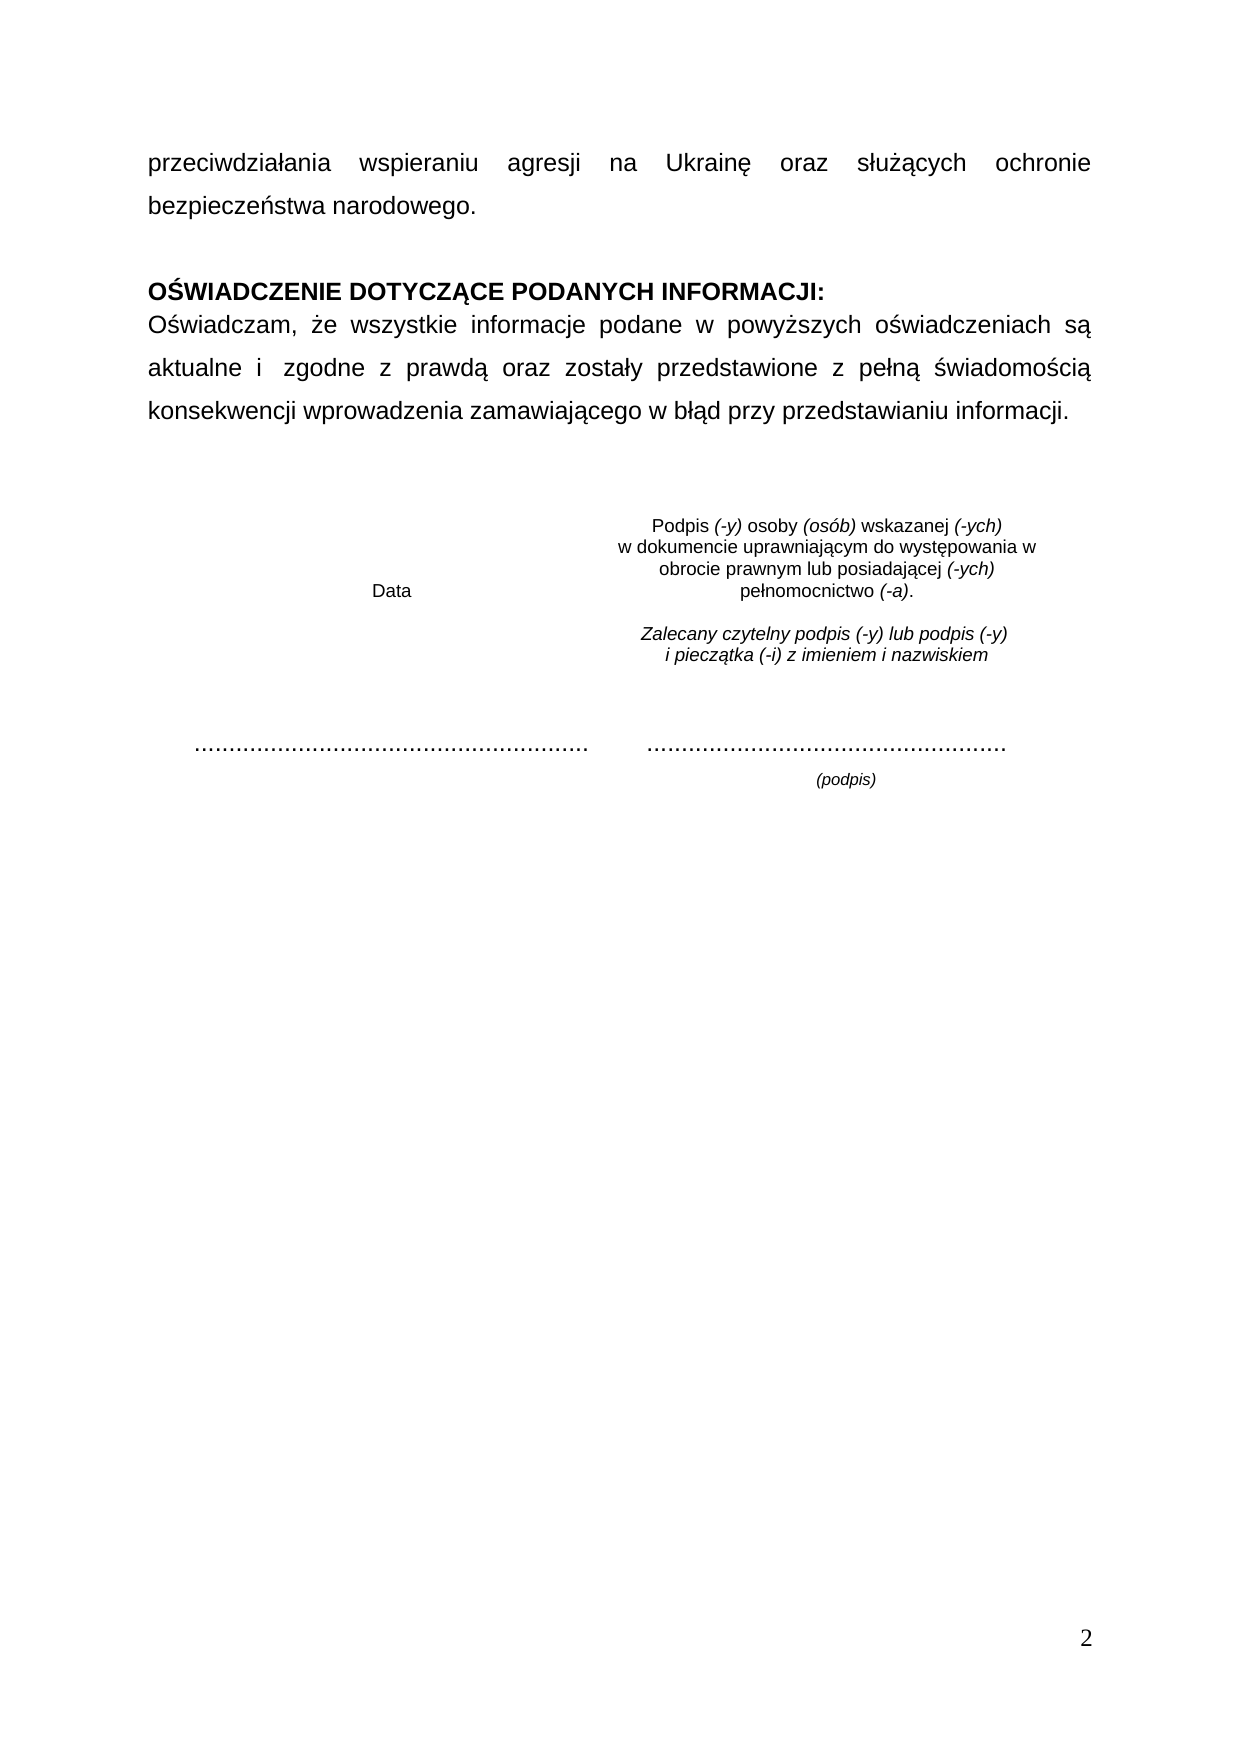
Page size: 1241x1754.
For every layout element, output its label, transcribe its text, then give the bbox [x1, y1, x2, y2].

table_cell .................................................... [598, 666, 1055, 769]
text OŚWIADCZENIE DOTYCZĄCE PODANYCH INFORMACJI: [148, 277, 1093, 306]
table_cell ......................................................... [185, 666, 598, 769]
table_header Data [185, 515, 598, 666]
text Oświadczam, że wszystkie informacje podane w powyższych oświadczeniach są aktualne i zgodne z prawdą oraz zostały przedstawione z pełną świadomością konsekwencji wprowadzenia zamawiającego w błąd przy przedstawianiu informacji. [148, 310, 1093, 425]
table_header Podpis (-y) osoby (osób) wskazanej (-ych) w dokumencie uprawniającym do występowania w obrocie prawnym lub posiadającej (-ych) pełnomocnictwo (-a). Zalecany czytelny podpis (-y) lub podpis (-y) i pieczątka (-i) z imieniem i nazwiskiem [598, 515, 1055, 666]
text (podpis) [738, 769, 1093, 789]
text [148, 148, 1093, 219]
